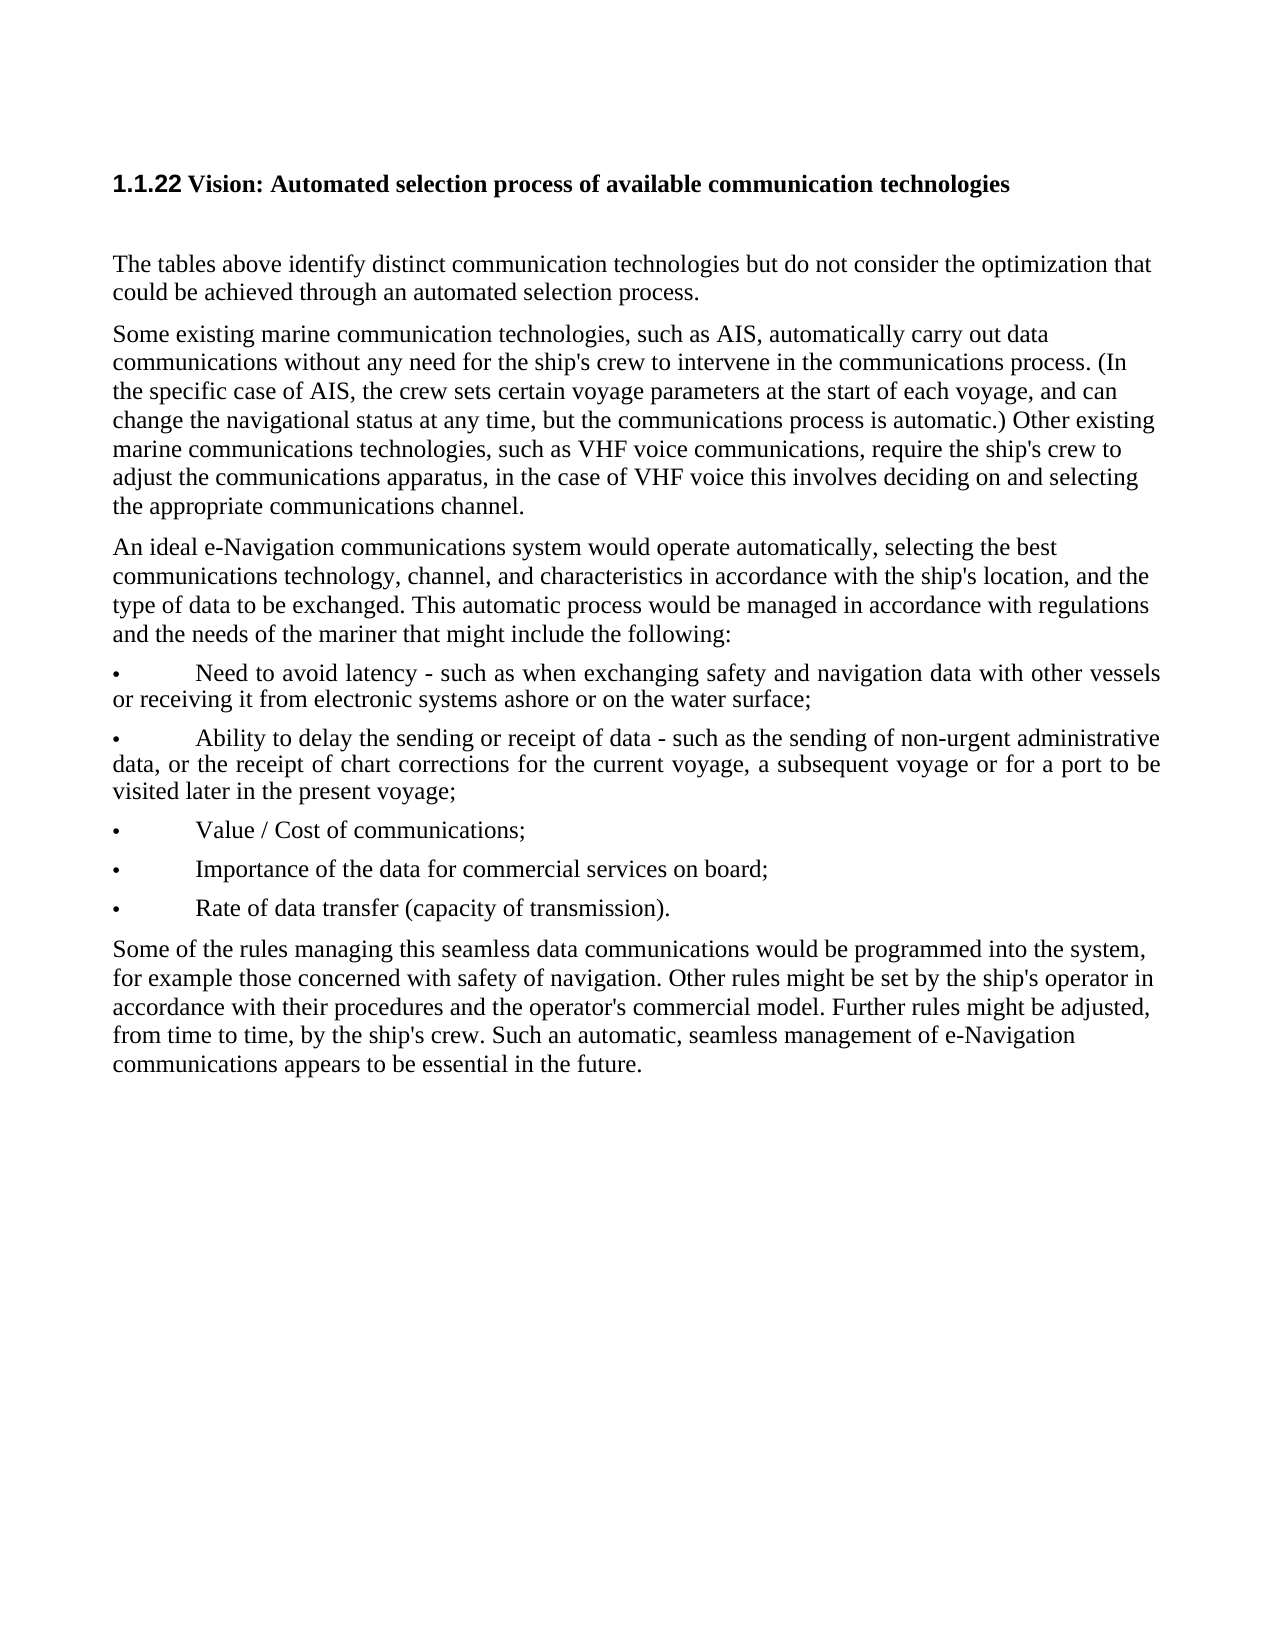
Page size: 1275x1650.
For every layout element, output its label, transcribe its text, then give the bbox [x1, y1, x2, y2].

text Some of the rules managing this seamless data communications would be programmed into the system, for example those concerned with safety of navigation. Other rules might be set by the ship's operator in accordance with their procedures and the operator's commercial model. Further rules might be adjusted, from time to time, by the ship's crew. Such an automatic, seamless management of e-Navigation communications appears to be essential in the future. [112, 934, 1162, 1078]
list Ability to delay the sending or receipt of data - such as the sending of non-urgent administrative data, or the receipt of chart corrections for the current voyage, a subsequent voyage or for a port to be visited later in the present voyage; [112, 725, 1162, 805]
list Importance of the data for commercial services on board; [112, 856, 1162, 883]
list Need to avoid latency - such as when exchanging safety and navigation data with other vessels or receiving it from electronic systems ashore or on the water surface; [112, 660, 1162, 713]
text An ideal e-Navigation communications system would operate automatically, selecting the best communications technology, channel, and characteristics in accordance with the ship's location, and the type of data to be exchanged. This automatic process would be managed in accordance with regulations and the needs of the mariner that might include the following: [112, 532, 1162, 647]
list Value / Cost of communications; [112, 817, 1162, 844]
subtitle Vision: Automated selection process of available communication technologies [112, 171, 1162, 197]
list Rate of data transfer (capacity of transmission). [112, 895, 1162, 922]
text The tables above identify distinct communication technologies but do not consider the optimization that could be achieved through an automated selection process. [112, 249, 1162, 306]
text Some existing marine communication technologies, such as AIS, automatically carry out data communications without any need for the ship's crew to intervene in the communications process. (In the specific case of AIS, the crew sets certain voyage parameters at the start of each voyage, and can change the navigational status at any time, but the communications process is automatic.) Other existing marine communications technologies, such as VHF voice communications, require the ship's crew to adjust the communications apparatus, in the case of VHF voice this involves deciding on and selecting the appropriate communications channel. [112, 319, 1162, 520]
